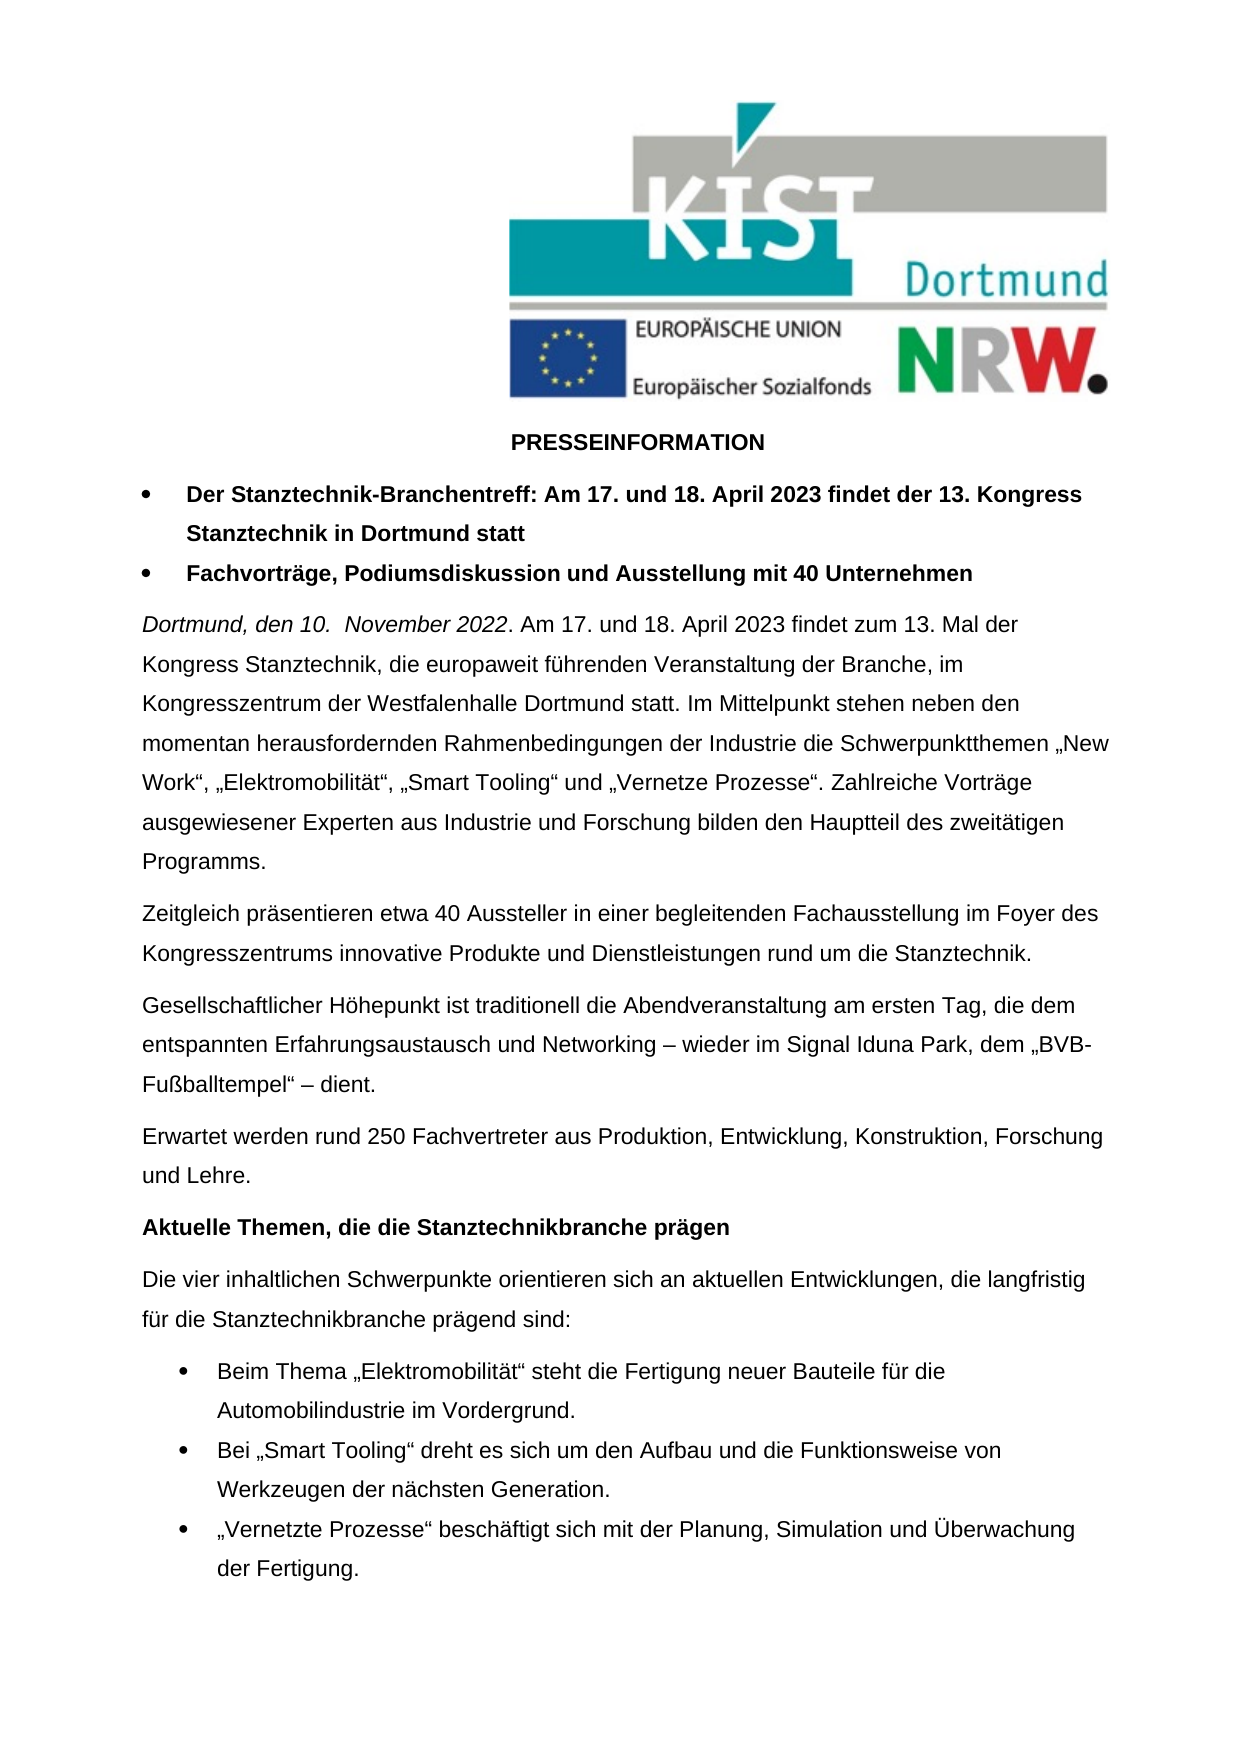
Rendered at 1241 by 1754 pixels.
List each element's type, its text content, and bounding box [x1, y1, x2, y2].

text Presseinformation [437, 428, 1110, 455]
list „Vernetzte Prozesse“ beschäftigt sich mit der Planung, Simulation und Überwachung der Fertigung. [179, 1516, 1110, 1581]
text Zeitgleich präsentieren etwa 40 Aussteller in einer begleitenden Fachausstellung im Foyer des Kongresszentrums innovative Produkte und Dienstleistungen rund um die Stanztechnik. [142, 900, 1110, 966]
text Dortmund, den 10. November 2022. Am 17. und 18. April 2023 findet zum 13. Mal der Kongress Stanztechnik, die europaweit führenden Veranstaltung der Branche, im Kongresszentrum der Westfalenhalle Dortmund statt. Im Mittelpunkt stehen neben den momentan herausfordernden Rahmenbedingungen der Industrie die Schwerpunktthemen „New Work“, „Elektromobilität“, „Smart Tooling“ und „Vernetze Prozesse“. Zahlreiche Vorträge ausgewiesener Experten aus Industrie und Forschung bilden den Hauptteil des zweitätigen Programms. [142, 611, 1110, 875]
list Der Stanztechnik-Branchentreff: Am 17. und 18. April 2023 findet der 13. Kongress Stanztechnik in Dortmund statt [142, 481, 1110, 546]
list Bei „Smart Tooling“ dreht es sich um den Aufbau und die Funktionsweise von Werkzeugen der nächsten Generation. [179, 1437, 1110, 1502]
list Beim Thema „Elektromobilität“ steht die Fertigung neuer Bauteile für die Automobilindustrie im Vordergrund. [179, 1358, 1110, 1423]
text Aktuelle Themen, die die Stanztechnikbranche prägen [142, 1214, 1110, 1241]
picture [509, 100, 1111, 402]
text Erwartet werden rund 250 Fachvertreter aus Produktion, Entwicklung, Konstruktion, Forschung und Lehre. [142, 1123, 1110, 1188]
text Gesellschaftlicher Höhepunkt ist traditionell die Abendveranstaltung am ersten Tag, die dem entspannten Erfahrungsaustausch und Networking – wieder im Signal Iduna Park, dem „BVB-Fußballtempel“ – dient. [142, 992, 1110, 1097]
text Die vier inhaltlichen Schwerpunkte orientieren sich an aktuellen Entwicklungen, die langfristig für die Stanztechnikbranche prägend sind: [142, 1266, 1110, 1332]
list Fachvorträge, Podiumsdiskussion und Ausstellung mit 40 Unternehmen [142, 559, 1110, 586]
